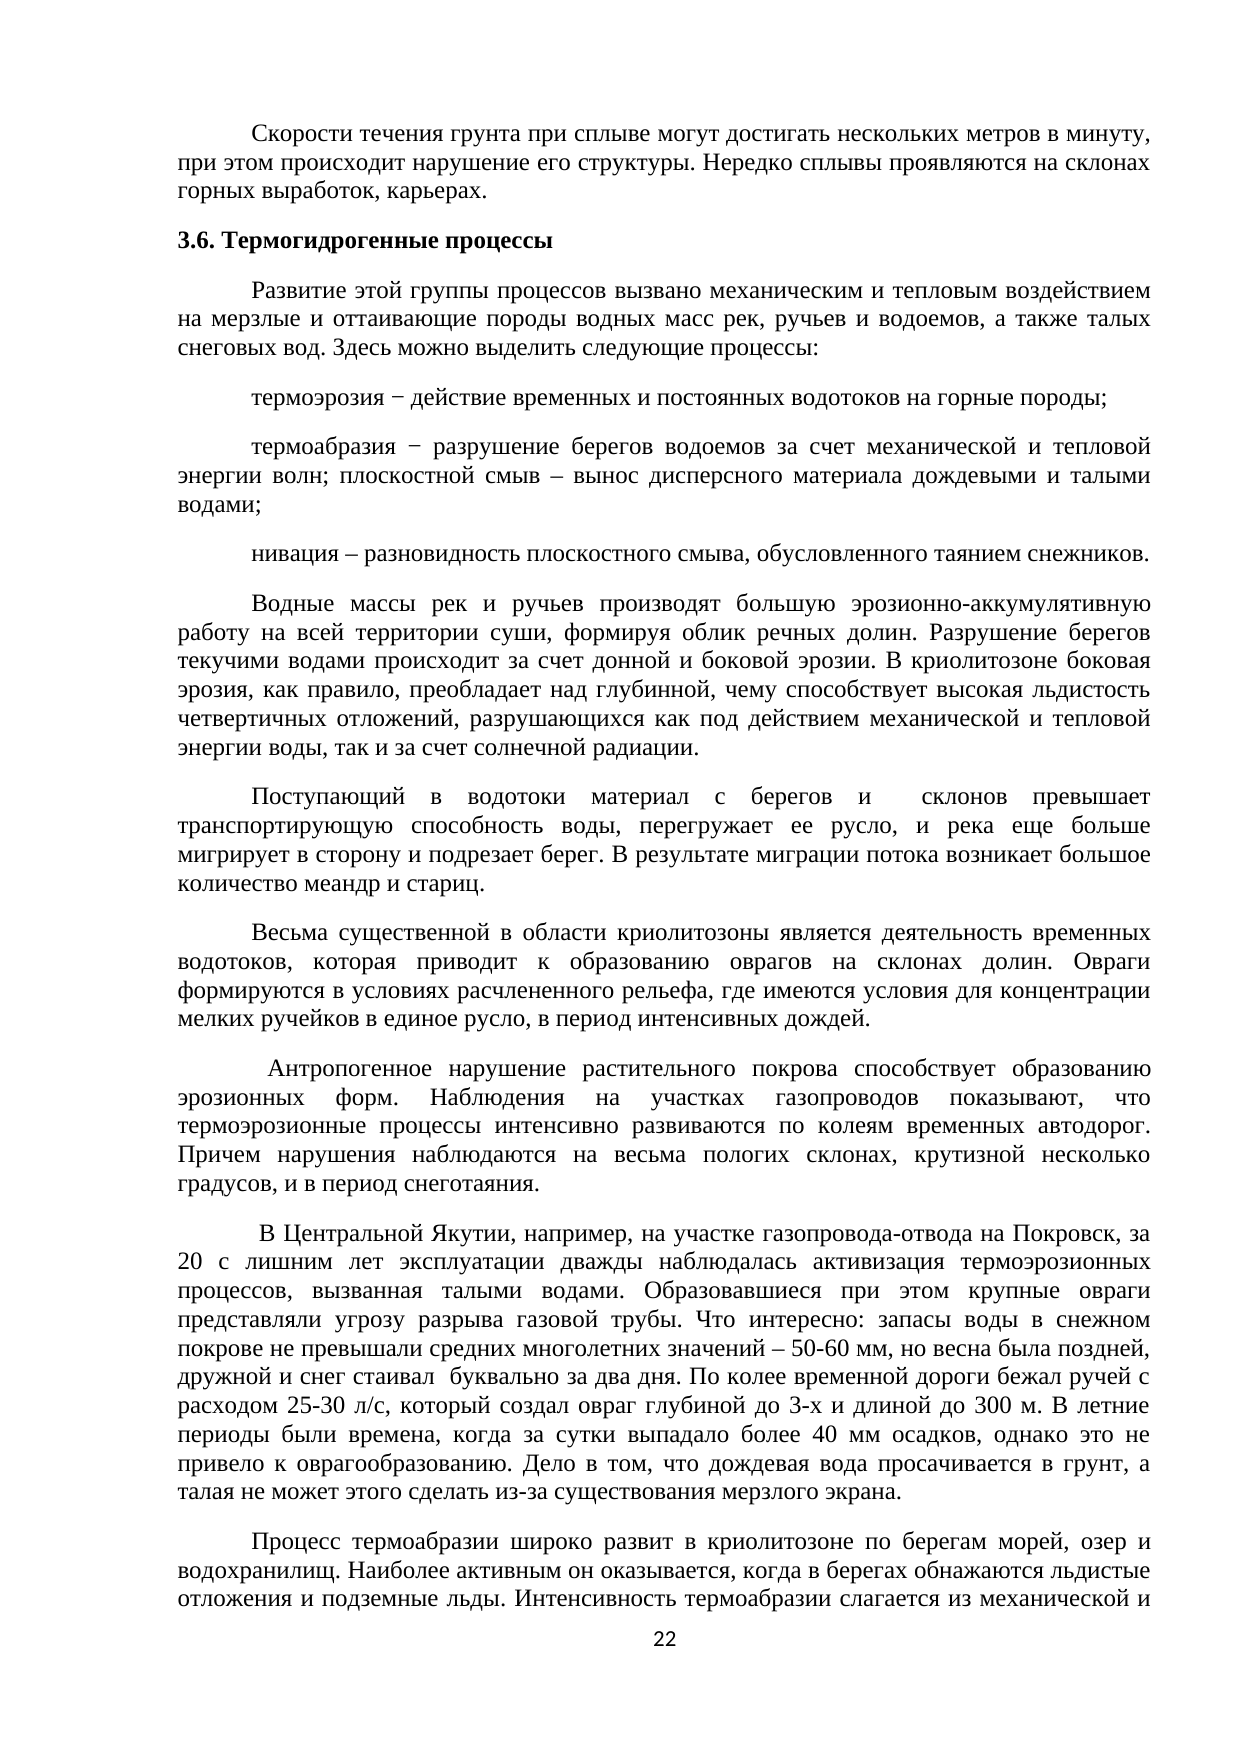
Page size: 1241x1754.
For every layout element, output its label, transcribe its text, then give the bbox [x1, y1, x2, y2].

text 3.6. Термогидрогенные процессы [177, 225, 1152, 254]
text В Центральной Якутии, например, на участке газопровода-отвода на Покровск, за 20 с лишним лет эксплуатации дважды наблюдалась активизация термоэрозионных процессов, вызванная талыми водами. Образовавшиеся при этом крупные овраги представляли угрозу разрыва газовой трубы. Что интересно: запасы воды в снежном покрове не превышали средних многолетних значений – 50-60 мм, но весна была поздней, дружной и снег стаивал буквально за два дня. По колее временной дороги бежал ручей с расходом 25-30 л/с, который создал овраг глубиной до 3-х и длиной до 300 м. В летние периоды были времена, когда за сутки выпадало более 40 мм осадков, однако это не привело к оврагообразованию. Дело в том, что дождевая вода просачивается в грунт, а талая не может этого сделать из-за существования мерзлого экрана. [177, 1218, 1152, 1505]
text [177, 1526, 1152, 1612]
text Развитие этой группы процессов вызвано механическим и тепловым воздействием на мерзлые и оттаивающие породы водных масс рек, ручьев и водоемов, а также талых снеговых вод. Здесь можно выделить следующие процессы: [177, 275, 1152, 361]
text термоэрозия − действие временных и постоянных водотоков на горные породы; [177, 382, 1152, 411]
text Весьма существенной в области криолитозоны является деятельность временных водотоков, которая приводит к образованию оврагов на склонах долин. Овраги формируются в условиях расчлененного рельефа, где имеются условия для концентрации мелких ручейков в единое русло, в период интенсивных дождей. [177, 917, 1152, 1032]
text нивация – разновидность плоскостного смыва, обусловленного таянием снежников. [177, 538, 1152, 567]
text Водные массы рек и ручьев производят большую эрозионно-аккумулятивную работу на всей территории суши, формируя облик речных долин. Разрушение берегов текучими водами происходит за счет донной и боковой эрозии. В криолитозоне боковая эрозия, как правило, преобладает над глубинной, чему способствует высокая льдистость четвертичных отложений, разрушающихся как под действием механической и тепловой энергии воды, так и за счет солнечной радиации. [177, 588, 1152, 761]
text термоабразия − разрушение берегов водоемов за счет механической и тепловой энергии волн; плоскостной смыв – вынос дисперсного материала дождевыми и талыми водами; [177, 431, 1152, 518]
text Скорости течения грунта при сплыве могут достигать нескольких метров в минуту, при этом происходит нарушение его структуры. Нередко сплывы проявляются на склонах горных выработок, карьерах. [177, 118, 1152, 204]
text Поступающий в водотоки материал с берегов и склонов превышает транспортирующую способность воды, перегружает ее русло, и река еще больше мигрирует в сторону и подрезает берег. В результате миграции потока возникает большое количество меандр и стариц. [177, 781, 1152, 896]
text Антропогенное нарушение растительного покрова способствует образованию эрозионных форм. Наблюдения на участках газопроводов показывают, что термоэрозионные процессы интенсивно развиваются по колеям временных автодорог. Причем нарушения наблюдаются на весьма пологих склонах, крутизной несколько градусов, и в период снеготаяния. [177, 1053, 1152, 1197]
